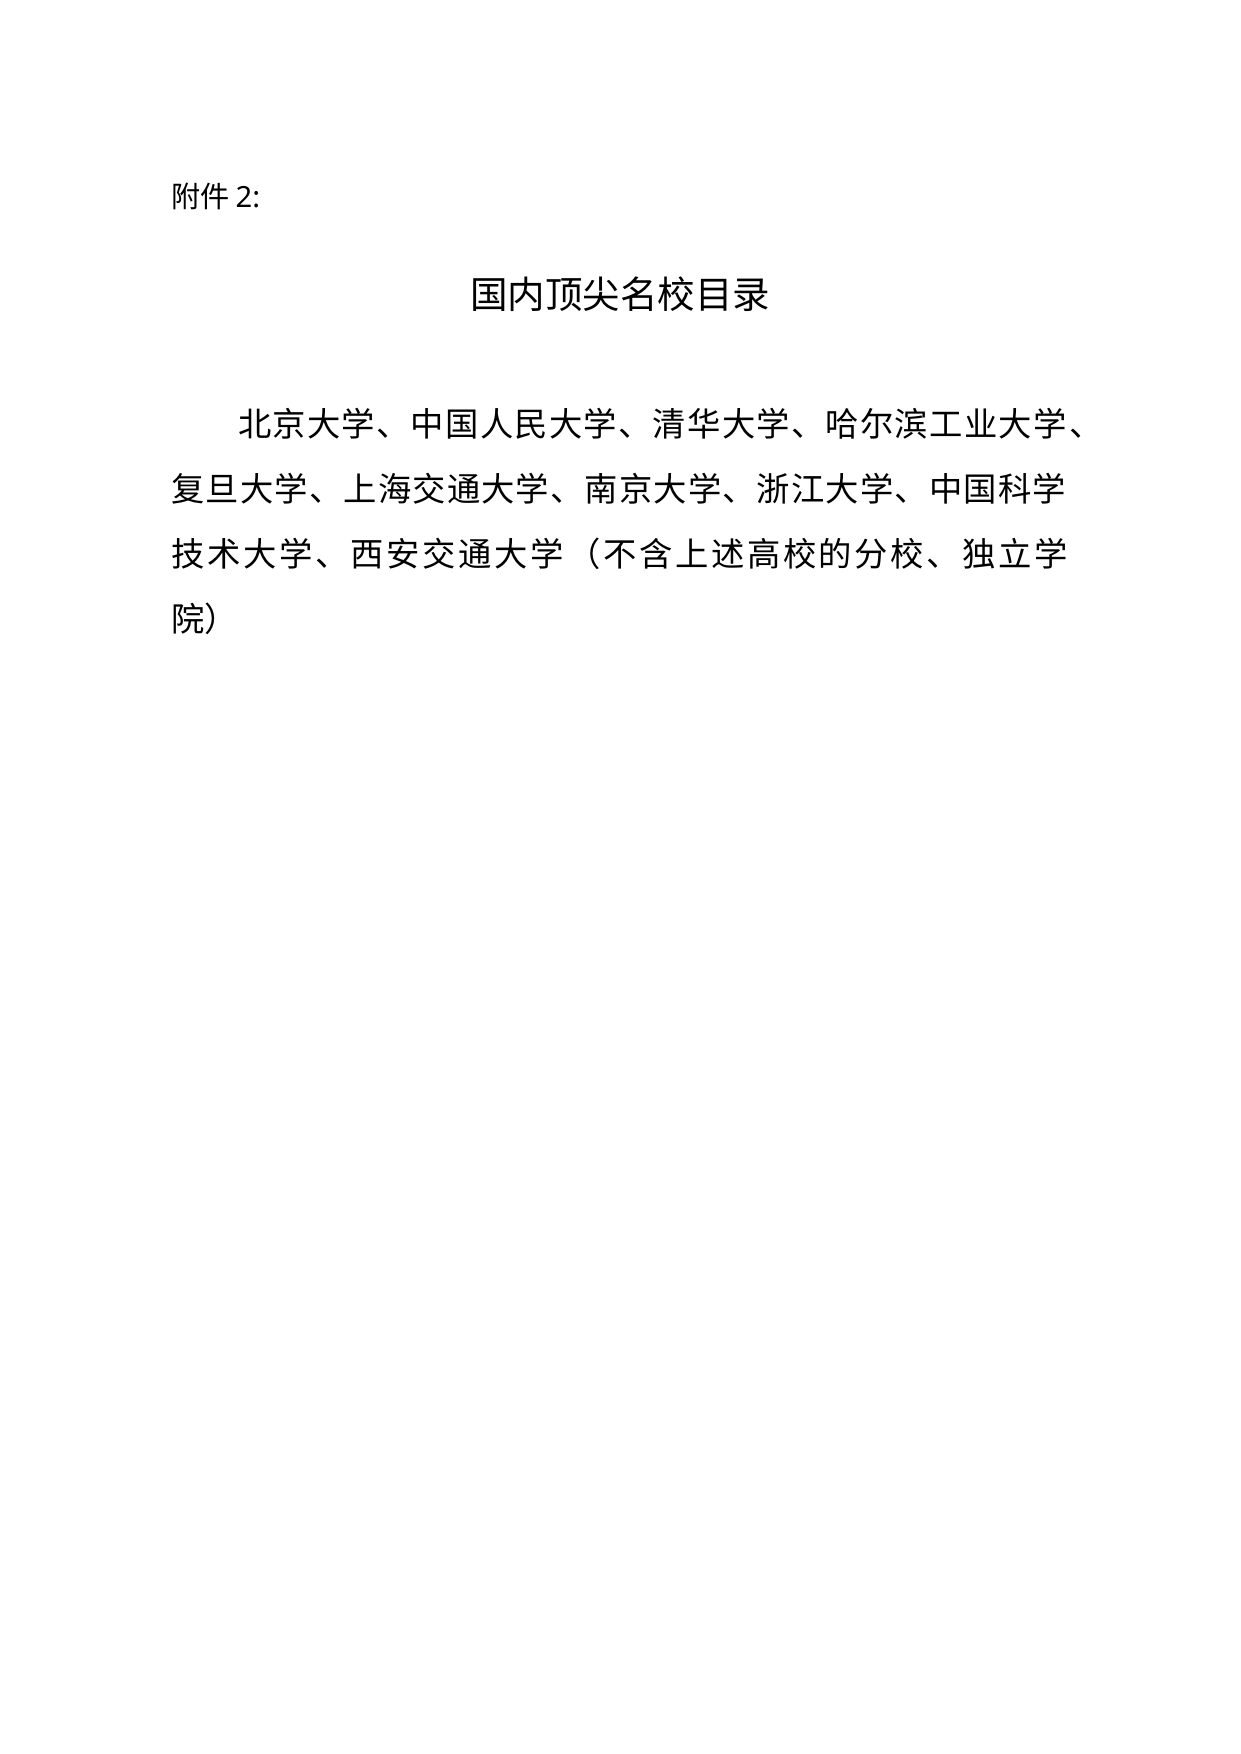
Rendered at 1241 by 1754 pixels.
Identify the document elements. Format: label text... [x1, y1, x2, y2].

text 国内顶尖名校目录 [171, 259, 1069, 324]
text 附件2: [171, 162, 1069, 227]
text 北京大学、中国人民大学、清华大学、哈尔滨工业大学、复旦大学、上海交通大学、南京大学、浙江大学、中国科学技术大学、西安交通大学（不含上述高校的分校、独立学院） [171, 389, 1069, 649]
